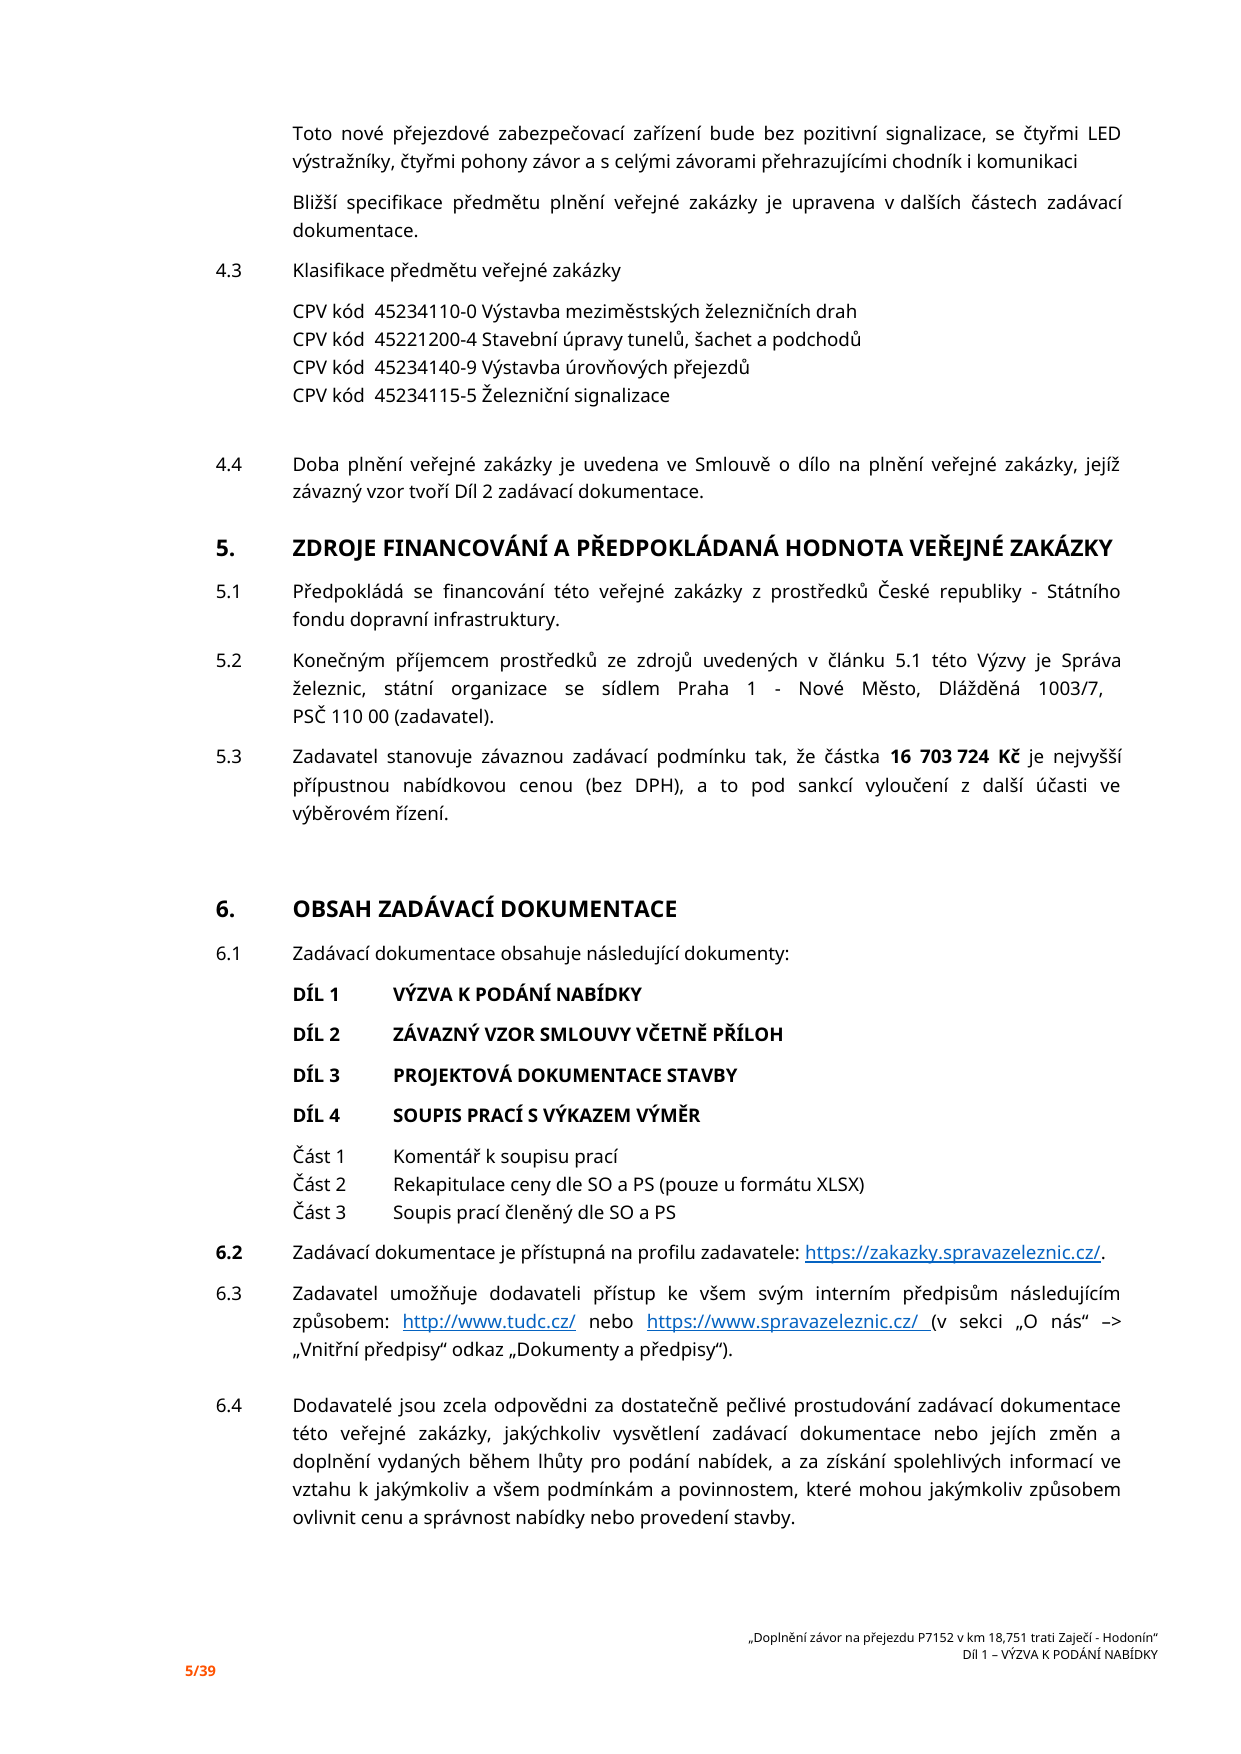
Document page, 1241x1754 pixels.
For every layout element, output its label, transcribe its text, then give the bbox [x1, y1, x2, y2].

text CPV kód 45234140-9 Výstavba úrovňových přejezdů [292, 354, 1122, 380]
text DÍL 3 PROJEKTOVÁ DOKUMENTACE STAVBY [292, 1062, 1122, 1087]
text CPV kód 45221200-4 Stavební úpravy tunelů, šachet a podchodů [292, 326, 1122, 352]
text Doba plnění veřejné zakázky je uvedena ve Smlouvě o dílo na plnění veřejné zakázky, jejíž závazný vzor tvoří Díl 2 zadávací dokumentace. [216, 451, 1122, 504]
text CPV kód 45234115-5 Železniční signalizace [292, 382, 1122, 408]
text Dodavatelé jsou zcela odpovědni za dostatečně pečlivé prostudování zadávací dokumentace této veřejné zakázky, jakýchkoliv vysvětlení zadávací dokumentace nebo jejích změn a doplnění vydaných během lhůty pro podání nabídek, a za získání spolehlivých informací ve vztahu k jakýmkoliv a všem podmínkám a povinnostem, které mohou jakýmkoliv způsobem ovlivnit cenu a správnost nabídky nebo provedení stavby. [216, 1392, 1122, 1530]
text Zadávací dokumentace je přístupná na profilu zadavatele: https://zakazky.spravazeleznic.cz/. [216, 1239, 1122, 1265]
text Část 3 Soupis prací členěný dle SO a PS [292, 1199, 1122, 1224]
text DÍL 2 ZÁVAZNÝ VZOR SMLOUVY VČETNĚ PŘÍLOH [292, 1021, 1122, 1047]
text CPV kód 45234110-0 Výstavba meziměstských železničních drah [292, 298, 1122, 324]
text Zadavatel umožňuje dodavateli přístup ke všem svým interním předpisům následujícím způsobem: http://www.tudc.cz/ nebo https://www.spravazeleznic.cz/ (v sekci „O nás“ –> „Vnitřní předpisy“ odkaz „Dokumenty a předpisy“). [216, 1280, 1122, 1362]
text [292, 121, 1122, 174]
text Zadávací dokumentace obsahuje následující dokumenty: [216, 940, 1122, 966]
text Bližší specifikace předmětu plnění veřejné zakázky je upravena v dalších částech zadávací dokumentace. [292, 189, 1122, 243]
text Část 1 Komentář k soupisu prací [292, 1143, 1122, 1168]
text Předpokládá se financování této veřejné zakázky z prostředků České republiky - Státního fondu dopravní infrastruktury. [216, 579, 1122, 632]
text DÍL 4 SOUPIS PRACÍ S VÝKAZEM VÝMĚR [292, 1102, 1122, 1128]
text Konečným příjemcem prostředků ze zdrojů uvedených v článku 5.1 této Výzvy je Správa železnic, státní organizace se sídlem Praha 1 - Nové Město, Dlážděná 1003/7, PSČ 110 00 (zadavatel). [216, 647, 1122, 729]
text Zadavatel stanovuje závaznou zadávací podmínku tak, že částka 16 703 724 Kč je nejvyšší přípustnou nabídkovou cenou (bez DPH), a to pod sankcí vyloučení z další účasti ve výběrovém řízení. [216, 744, 1122, 825]
text DÍL 1 VÝZVA K PODÁNÍ NABÍDKY [292, 981, 1122, 1006]
text ZDROJE FINANCOVÁNÍ A PŘEDPOKLÁDANÁ HODNOTA VEŘEJNÉ ZAKÁZKY [216, 532, 1122, 563]
text Část 2 Rekapitulace ceny dle SO a PS (pouze u formátu XLSX) [292, 1171, 1122, 1196]
text Klasifikace předmětu veřejné zakázky [216, 258, 1122, 283]
text OBSAH ZADÁVACÍ DOKUMENTACE [216, 893, 1122, 925]
